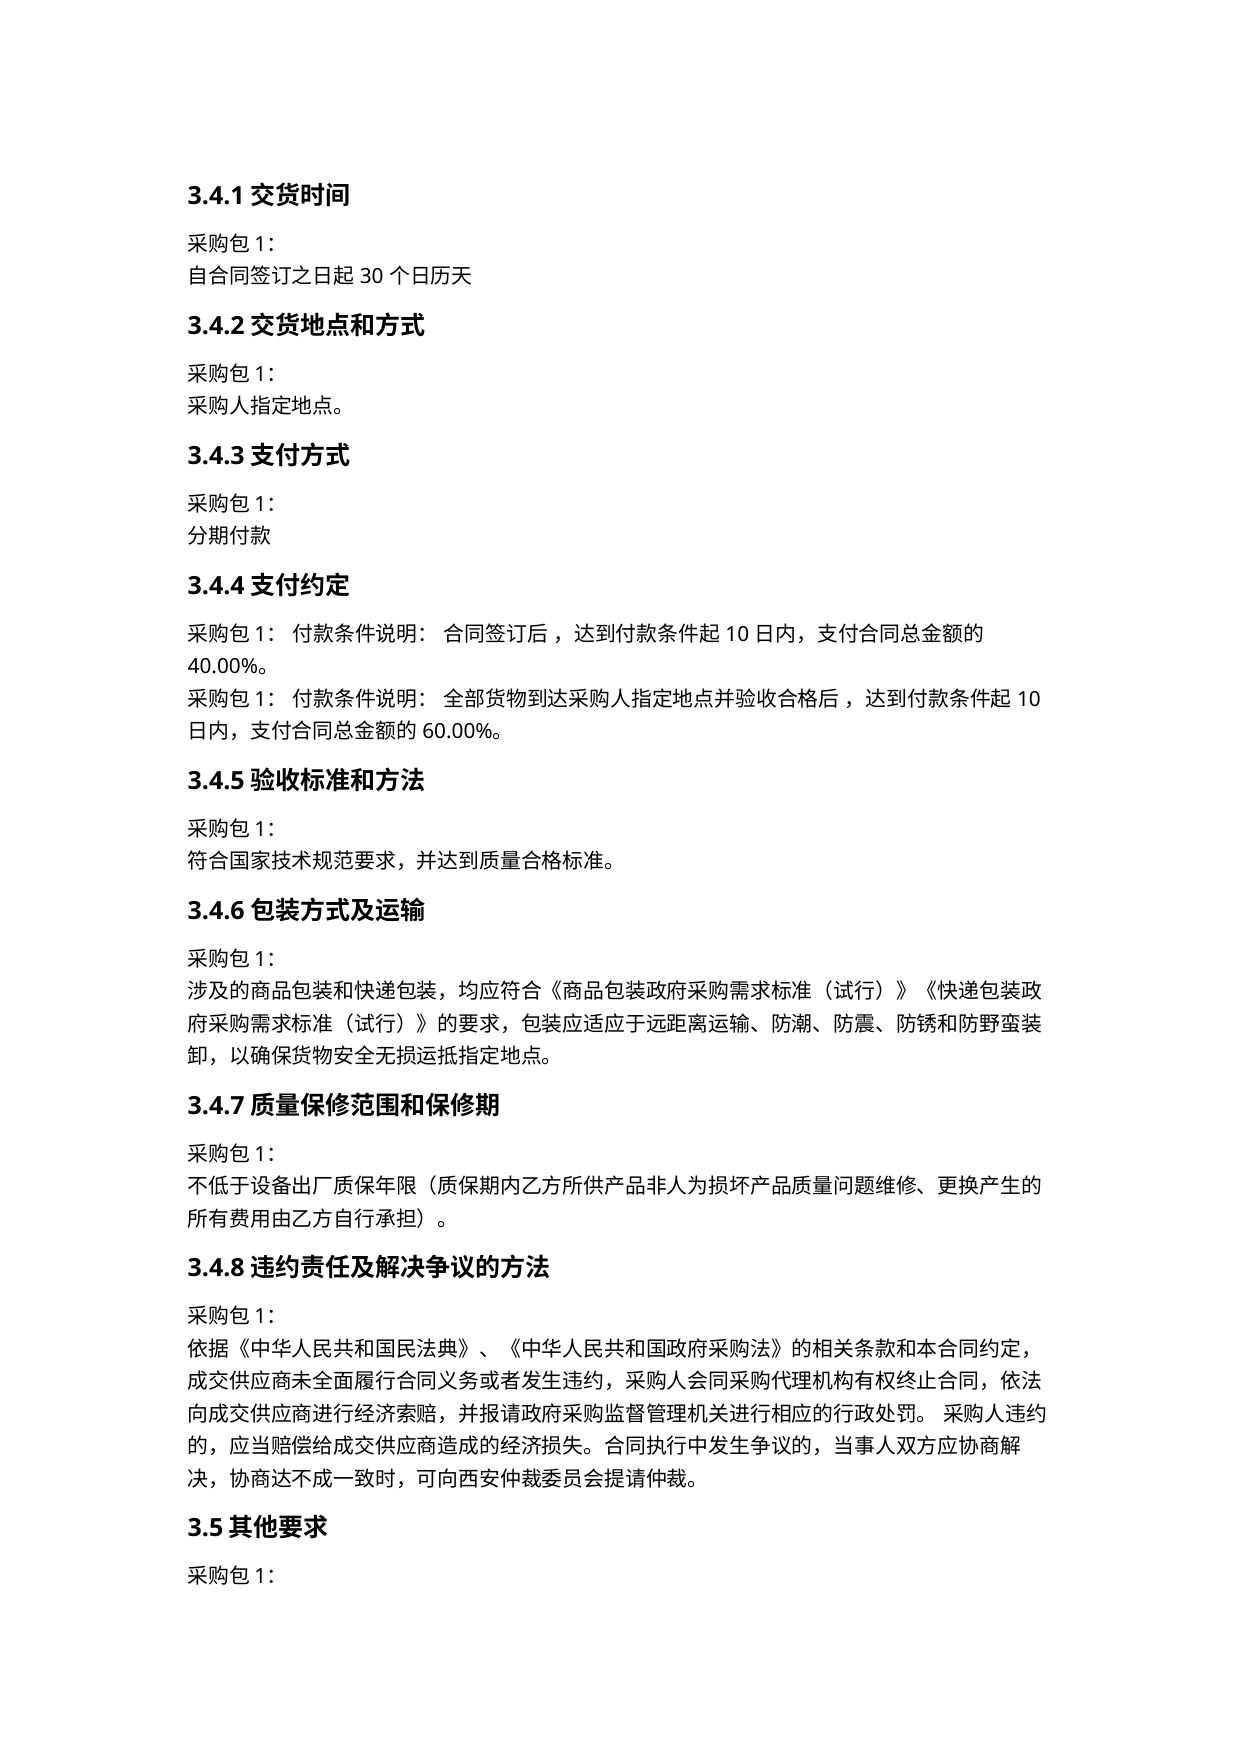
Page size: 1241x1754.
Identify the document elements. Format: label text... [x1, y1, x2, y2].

text 3.5其他要求 [187, 1494, 1053, 1559]
text 不低于设备出厂质保年限（质保期内乙方所供产品非人为损坏产品质量问题维修、更换产生的所有费用由乙方自行承担）。 [187, 1169, 1053, 1234]
text 采购包1： [187, 227, 1053, 259]
text 符合国家技术规范要求，并达到质量合格标准。 [187, 844, 1053, 877]
text 采购包1： [187, 1137, 1053, 1169]
text 采购包1： [187, 1299, 1053, 1332]
text 采购人指定地点。 [187, 389, 1053, 422]
text 涉及的商品包装和快递包装，均应符合《商品包装政府采购需求标准（试行）》《快递包装政府采购需求标准（试行）》的要求，包装应适应于远距离运输、防潮、防震、防锈和防野蛮装卸，以确保货物安全无损运抵指定地点。 [187, 974, 1053, 1072]
text 采购包1： 付款条件说明： 合同签订后 ，达到付款条件起 10 日内，支付合同总金额的 40.00%。 [187, 617, 1053, 682]
text 3.4.8违约责任及解决争议的方法 [187, 1234, 1053, 1299]
text 3.4.2交货地点和方式 [187, 292, 1053, 357]
text 采购包1： [187, 487, 1053, 519]
text 采购包1： [187, 942, 1053, 974]
text 3.4.6包装方式及运输 [187, 877, 1053, 942]
text 自合同签订之日起 30 个日历天 [187, 259, 1053, 292]
text 采购包1： 付款条件说明： 全部货物到达采购人指定地点并验收合格后 ，达到付款条件起 10 日内，支付合同总金额的 60.00%。 [187, 682, 1053, 747]
text 采购包1： [187, 812, 1053, 844]
text 3.4.4支付约定 [187, 552, 1053, 617]
text 采购包1： [187, 357, 1053, 389]
text 3.4.5验收标准和方法 [187, 747, 1053, 812]
text 分期付款 [187, 519, 1053, 552]
text 采购包1： [187, 1559, 1053, 1592]
text 依据《中华人民共和国民法典》、《中华人民共和国政府采购法》的相关条款和本合同约定，成交供应商未全面履行合同义务或者发生违约，采购人会同采购代理机构有权终止合同，依法向成交供应商进行经济索赔，并报请政府采购监督管理机关进行相应的行政处罚。 采购人违约的，应当赔偿给成交供应商造成的经济损失。合同执行中发生争议的，当事人双方应协商解决，协商达不成一致时，可向西安仲裁委员会提请仲裁。 [187, 1332, 1053, 1494]
text 3.4.7质量保修范围和保修期 [187, 1072, 1053, 1137]
text 3.4.3支付方式 [187, 422, 1053, 487]
text 3.4.1交货时间 [187, 162, 1053, 227]
